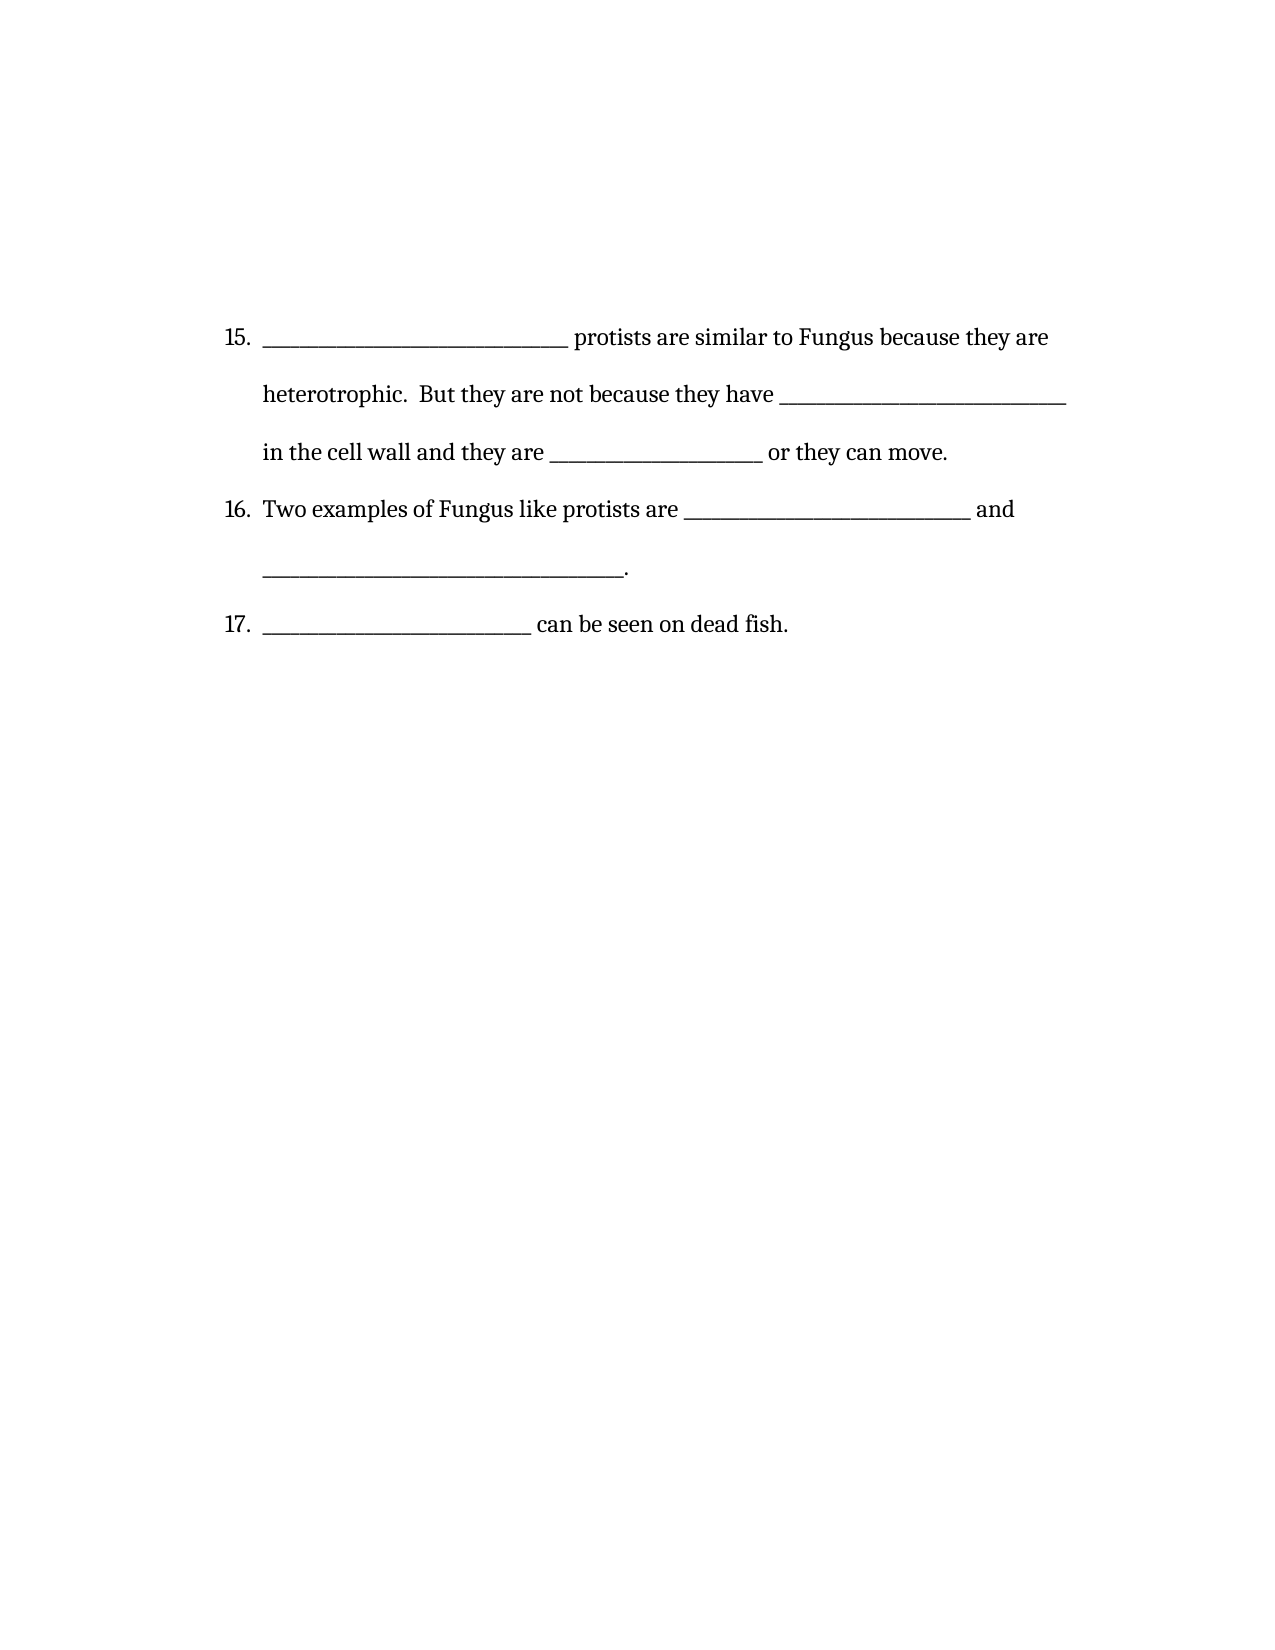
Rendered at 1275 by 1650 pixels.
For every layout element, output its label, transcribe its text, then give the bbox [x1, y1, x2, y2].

list Two examples of Fungus like protists are _______________________________ and _______________________________________. [225, 495, 1087, 581]
list _____________________________ can be seen on dead fish. [225, 610, 1087, 639]
list _________________________________ protists are similar to Fungus because they are heterotrophic. But they are not because they have _______________________________ in the cell wall and they are _______________________ or they can move. [225, 322, 1087, 466]
